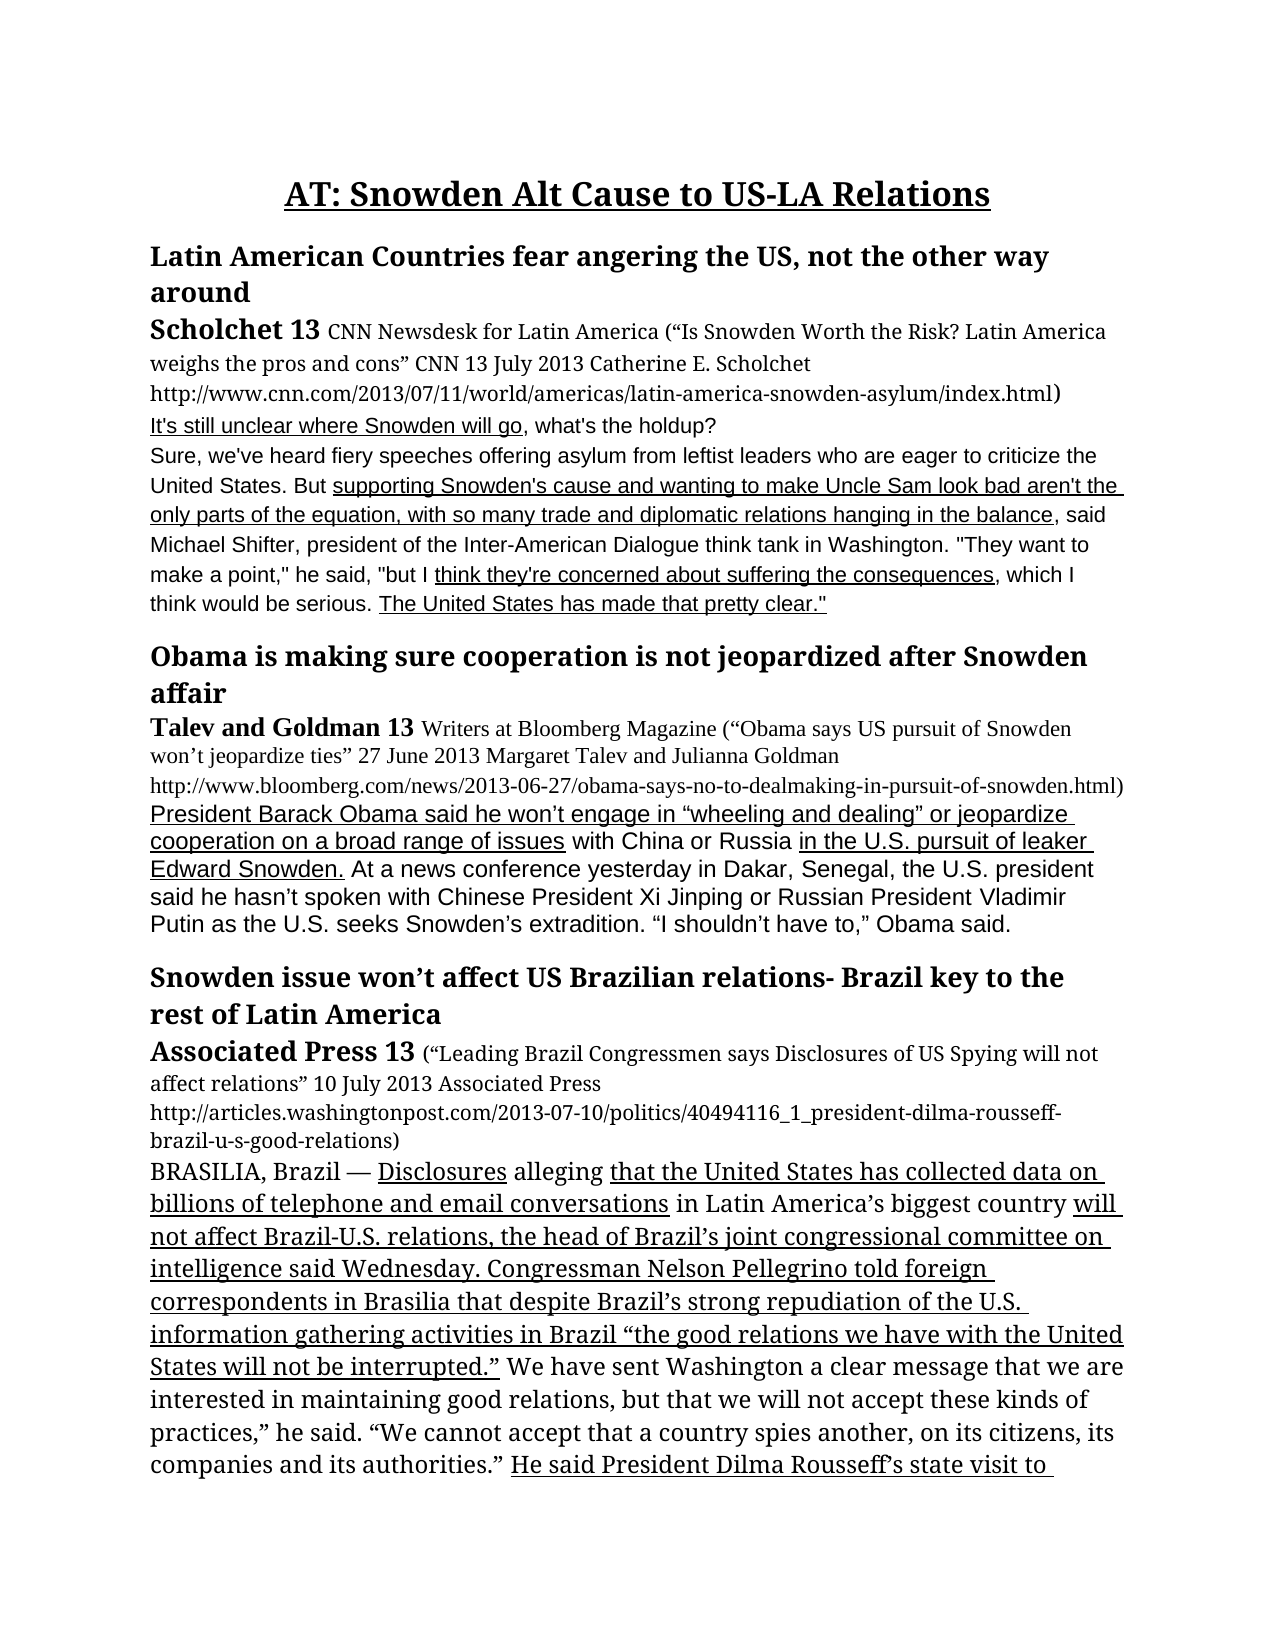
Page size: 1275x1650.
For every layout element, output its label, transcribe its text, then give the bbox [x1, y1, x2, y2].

text President Barack Obama said he won’t engage in “wheeling and dealing” or jeopardize cooperation on a broad range of issues with China or Russia in the U.S. pursuit of leaker Edward Snowden. At a news conference yesterday in Dakar, Senegal, the U.S. president said he hasn’t spoken with Chinese President Xi Jinping or Russian President Vladimir Putin as the U.S. seeks Snowden’s extradition. “I shouldn’t have to,” Obama said. [150, 800, 1125, 938]
subtitle AT: Snowden Alt Cause to US-LA Relations [150, 171, 1125, 216]
subtitle Obama is making sure cooperation is not jeopardized after Snowden affair [150, 637, 1125, 711]
subtitle Snowden issue won’t affect US Brazilian relations- Brazil key to the rest of Latin America [150, 958, 1125, 1032]
subtitle Latin American Countries fear angering the US, not the other way around [150, 237, 1125, 311]
text Sure, we've heard fiery speeches offering asylum from leftist leaders who are eager to criticize the United States. But supporting Snowden's cause and wanting to make Uncle Sam look bad aren't the only parts of the equation, with so many trade and diplomatic relations hanging in the balance, said Michael Shifter, president of the Inter-American Dialogue think tank in Washington. "They want to make a point," he said, "but I think they're concerned about suffering the consequences, which I think would be serious. The United States has made that pretty clear." [150, 438, 1125, 616]
text Scholchet 13 CNN Newsdesk for Latin America (“Is Snowden Worth the Risk? Latin America weighs the pros and cons” CNN 13 July 2013 Catherine E. Scholchet http://www.cnn.com/2013/07/11/world/americas/latin-america-snowden-asylum/index.html) [150, 311, 1125, 409]
text It's still unclear where Snowden will go, what's the holdup? [150, 409, 1125, 438]
text Talev and Goldman 13 Writers at Bloomberg Magazine (“Obama says US pursuit of Snowden won’t jeopardize ties” 27 June 2013 Margaret Talev and Julianna Goldman http://www.bloomberg.com/news/2013-06-27/obama-says-no-to-dealmaking-in-pursuit-of-snowden.html) [150, 711, 1125, 800]
text Associated Press 13 (“Leading Brazil Congressmen says Disclosures of US Spying will not affect relations” 10 July 2013 Associated Press http://articles.washingtonpost.com/2013-07-10/politics/40494116_1_president-dilma-rousseff-brazil-u-s-good-relations) [150, 1032, 1125, 1154]
